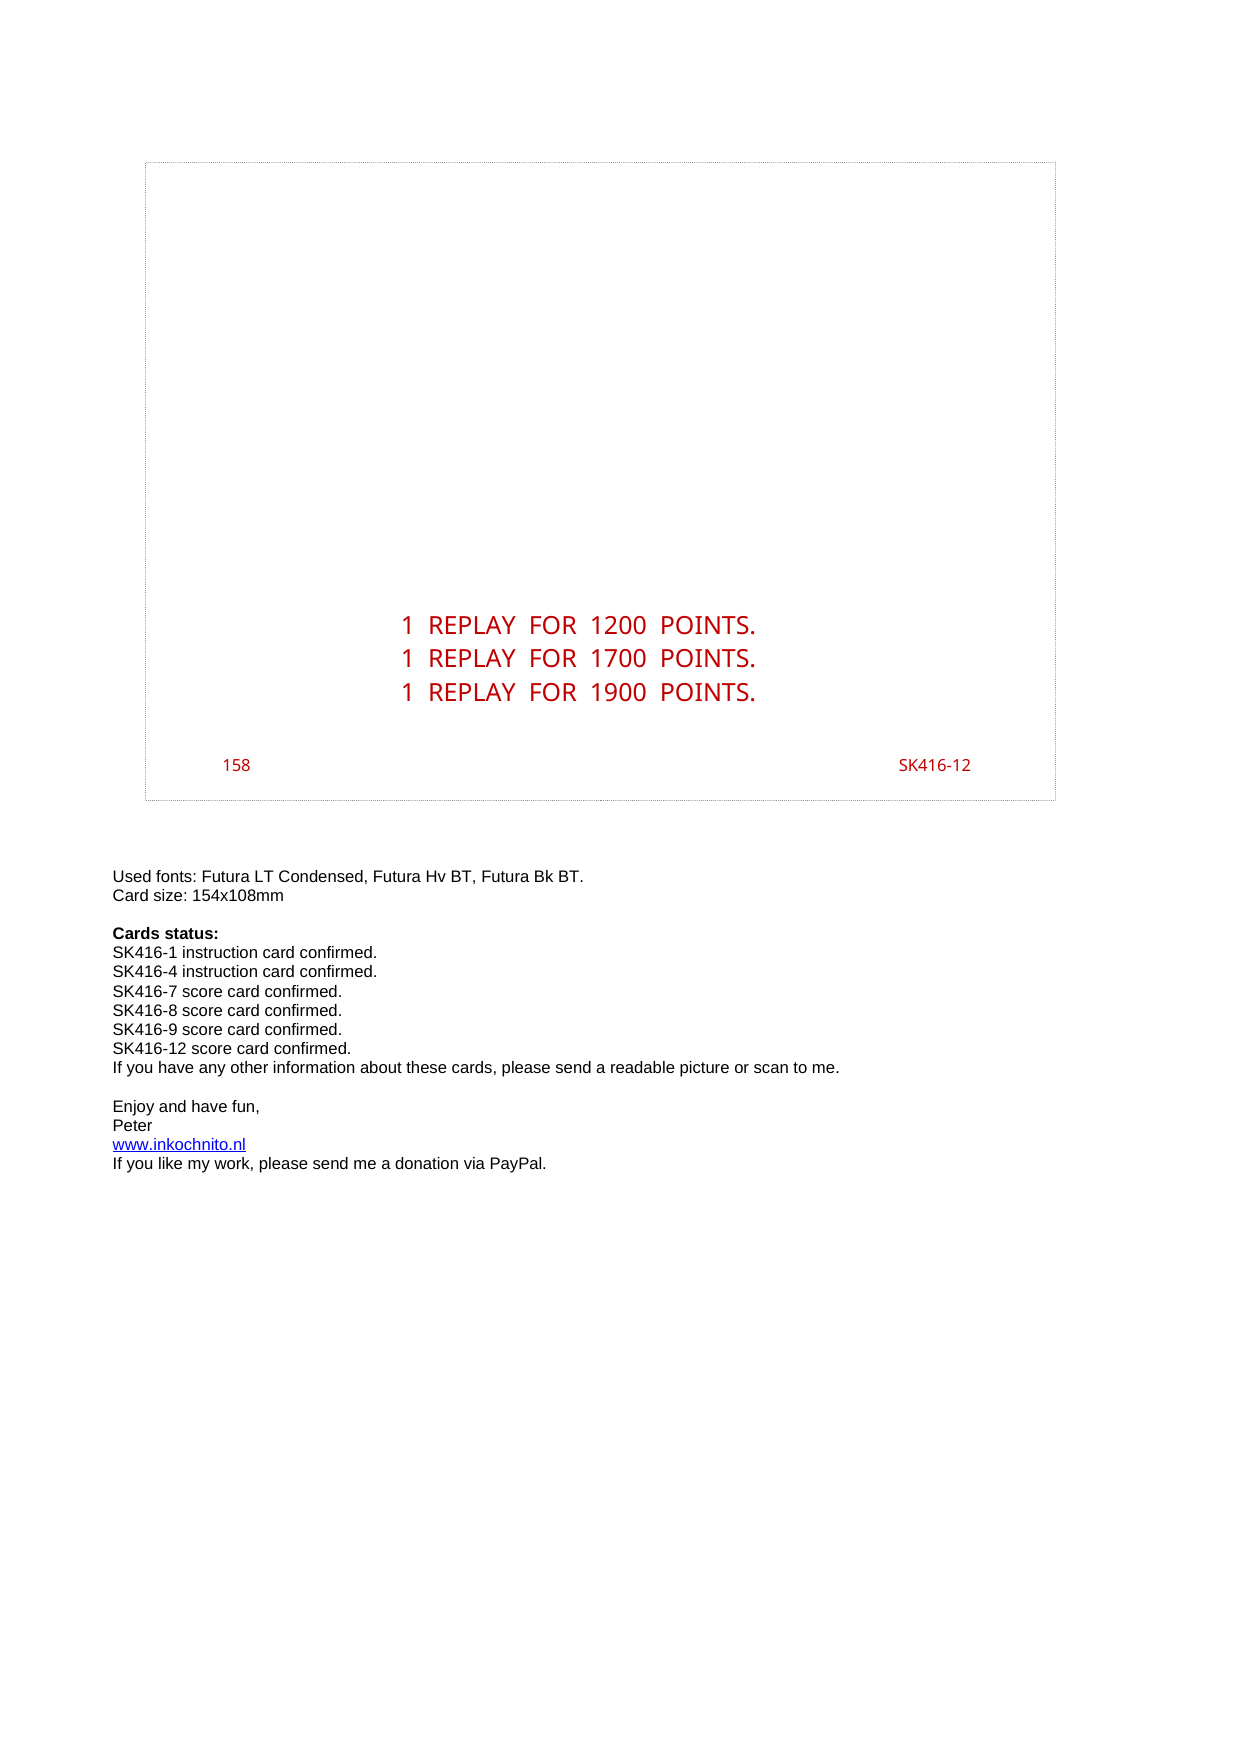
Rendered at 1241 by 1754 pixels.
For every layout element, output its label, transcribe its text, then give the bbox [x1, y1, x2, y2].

text SK416-1 instruction card confirmed. [112, 943, 1144, 962]
text SK416-7 score card confirmed. [112, 981, 1144, 1001]
text Used fonts: Futura LT Condensed, Futura Hv BT, Futura Bk BT. [112, 866, 1144, 886]
text Cards status: [112, 924, 1144, 943]
text SK416-4 instruction card confirmed. [112, 962, 1144, 981]
text www.inkochnito.nl [112, 1135, 1144, 1154]
text SK416-8 score card confirmed. [112, 1001, 1144, 1020]
text If you have any other information about these cards, please send a readable picture or scan to me. [112, 1058, 1144, 1077]
text Enjoy and have fun, [112, 1096, 1144, 1116]
text If you like my work, please send me a donation via PayPal. [112, 1154, 1144, 1173]
text SK416-12 score card confirmed. [112, 1039, 1144, 1058]
text Card size: 154x108mm [112, 886, 1144, 905]
text Peter [112, 1116, 1144, 1135]
text SK416-9 score card confirmed. [112, 1020, 1144, 1039]
